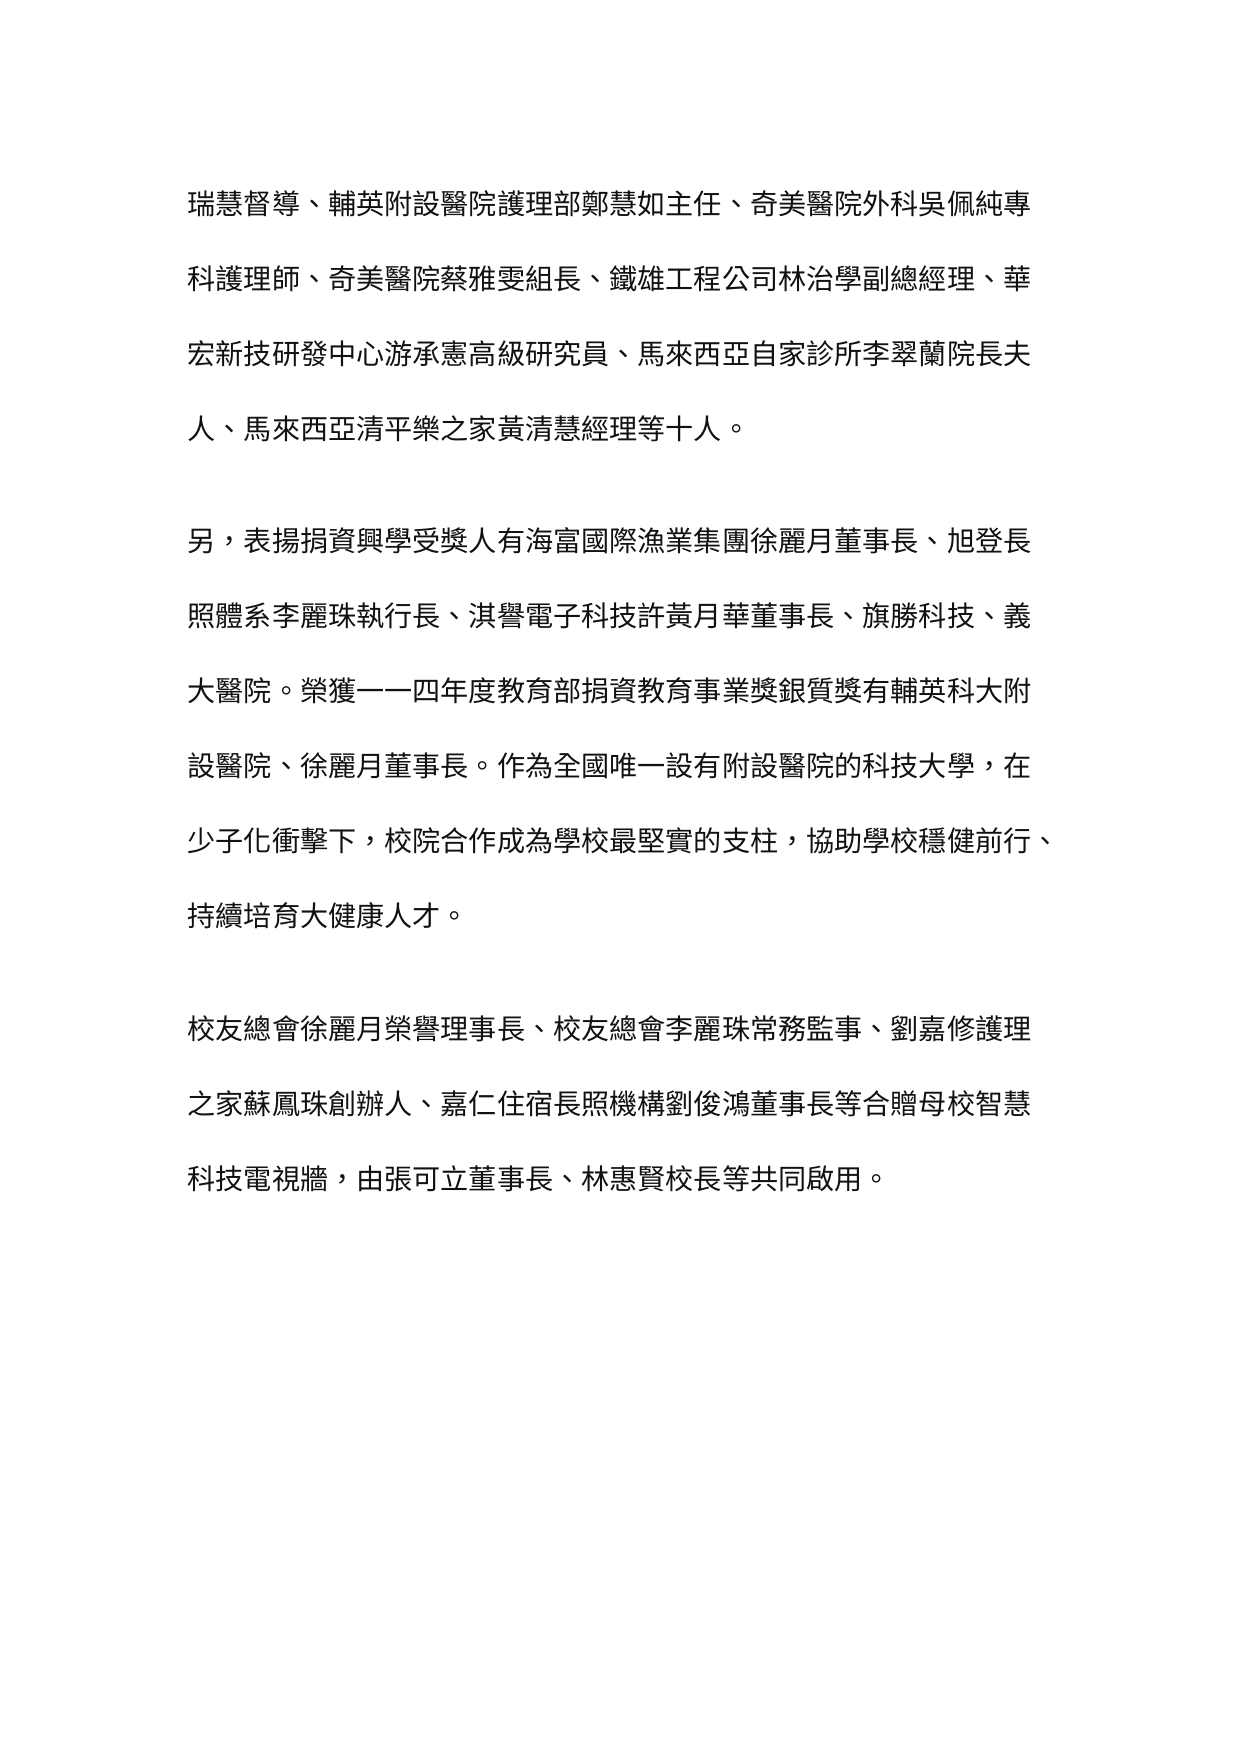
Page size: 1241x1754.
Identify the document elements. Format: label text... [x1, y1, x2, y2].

text 校友總會徐麗月榮譽理事長、校友總會李麗珠常務監事、劉嘉修護理之家蘇鳳珠創辦人、嘉仁住宿長照機構劉俊鴻董事長等合贈母校智慧科技電視牆，由張可立董事長、林惠賢校長等共同啟用。 [187, 989, 1053, 1214]
text 另，表揚捐資興學受獎人有海富國際漁業集團徐麗月董事長、旭登長照體系李麗珠執行長、淇譽電子科技許黃月華董事長、旗勝科技、義大醫院。榮獲一一四年度教育部捐資教育事業獎銀質獎有輔英科大附設醫院、徐麗月董事長。作為全國唯一設有附設醫院的科技大學，在少子化衝擊下，校院合作成為學校最堅實的支柱，協助學校穩健前行、持續培育大健康人才。 [187, 502, 1053, 952]
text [187, 164, 1053, 464]
